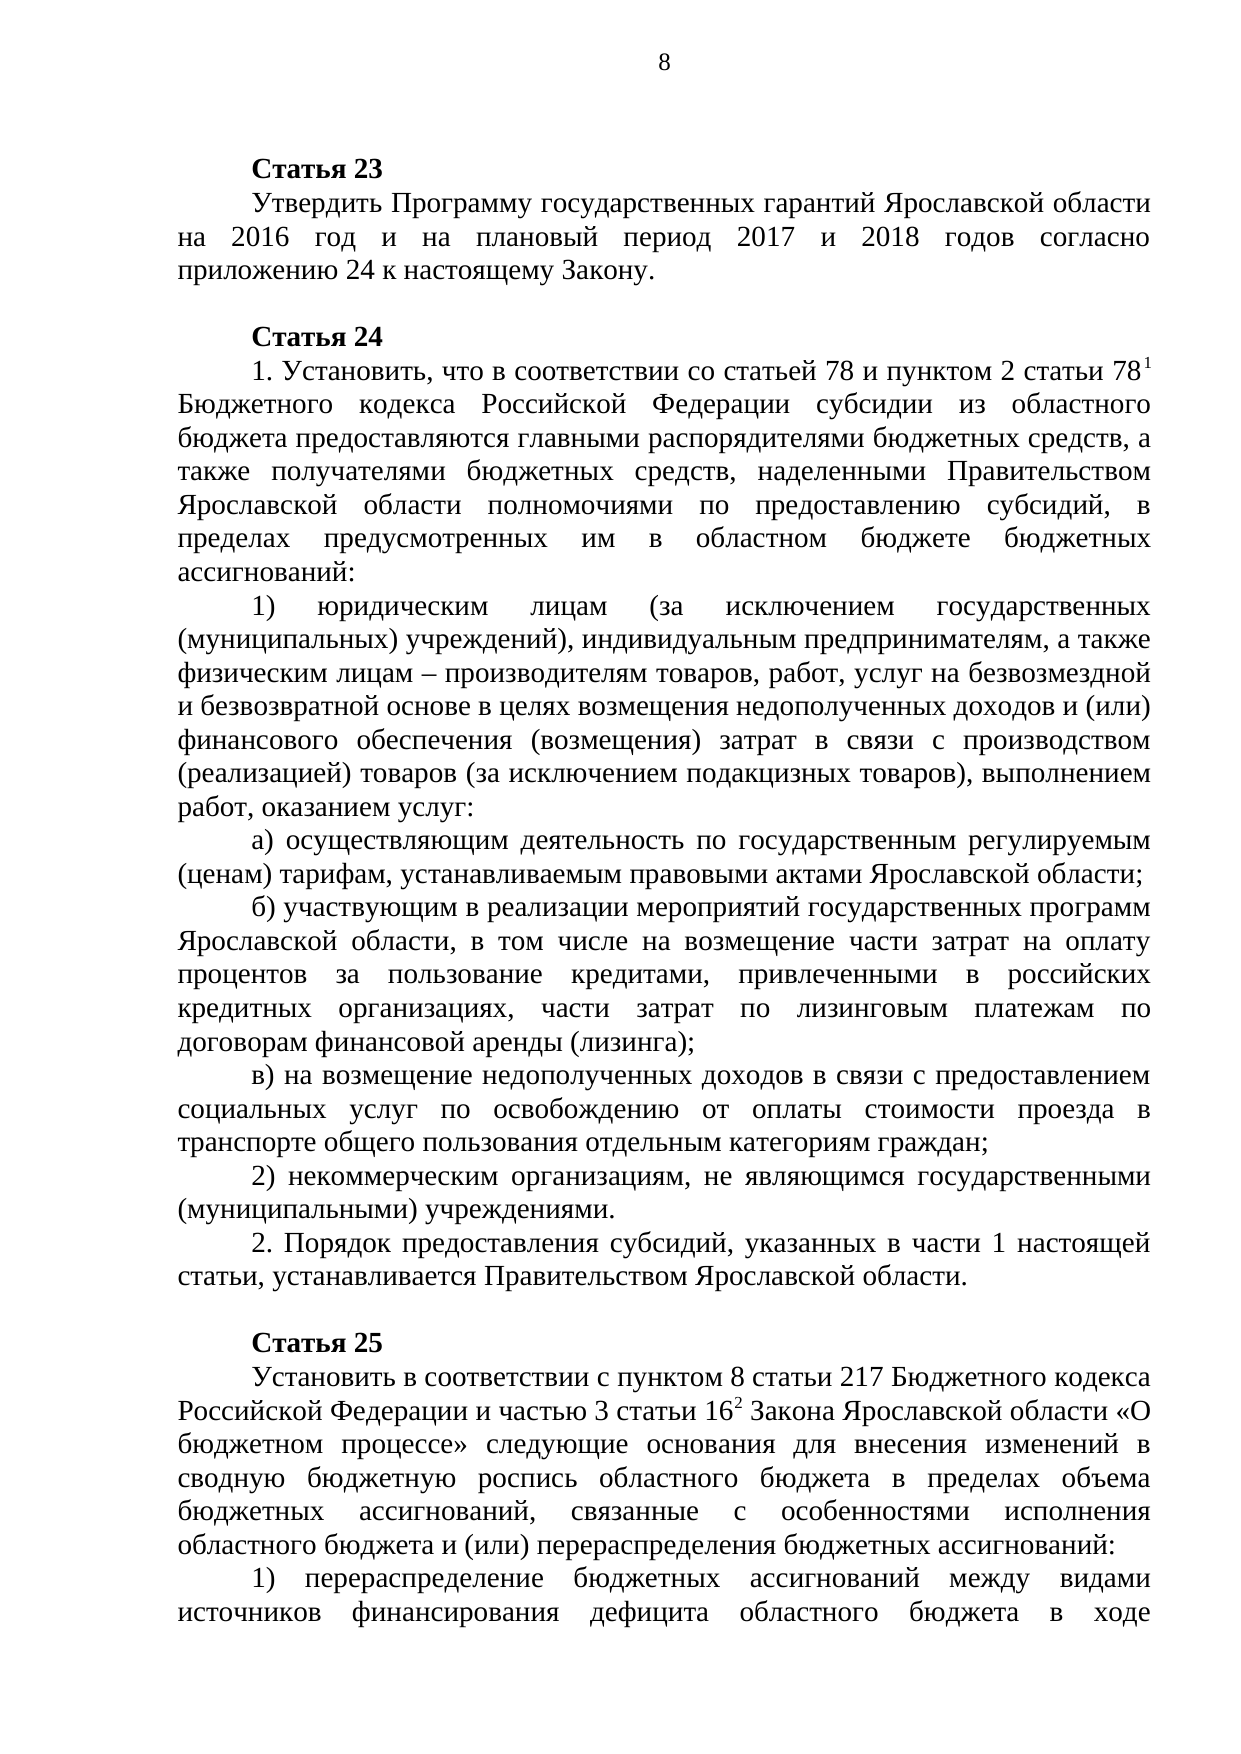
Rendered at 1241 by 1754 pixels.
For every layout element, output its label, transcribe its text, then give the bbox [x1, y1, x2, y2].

text 1. Установить, что в соответствии со статьей 78 и пунктом 2 статьи 781 Бюджетного кодекса Российской Федерации субсидии из областного бюджета предоставляются главными распорядителями бюджетных средств, а также получателями бюджетных средств, наделенными Правительством Ярославской области полномочиями по предоставлению субсидий, в пределах предусмотренных им в областном бюджете бюджетных ассигнований: [177, 353, 1152, 588]
text а) осуществляющим деятельность по государственным регулируемым (ценам) тарифам, устанавливаемым правовыми актами Ярославской области; [177, 822, 1152, 889]
text Статья 25 [177, 1326, 1152, 1359]
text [177, 1560, 1152, 1627]
text 1) юридическим лицам (за исключением государственных (муниципальных) учреждений), индивидуальным предпринимателям, а также физическим лицам – производителям товаров, работ, услуг на безвозмездной и безвозвратной основе в целях возмещения недополученных доходов и (или) финансового обеспечения (возмещения) затрат в связи с производством (реализацией) товаров (за исключением подакцизных товаров), выполнением работ, оказанием услуг: [177, 588, 1152, 822]
text б) участвующим в реализации мероприятий государственных программ Ярославской области, в том числе на возмещение части затрат на оплату процентов за пользование кредитами, привлеченными в российских кредитных организациях, части затрат по лизинговым платежам по договорам финансовой аренды (лизинга); [177, 889, 1152, 1057]
text Статья 24 [177, 319, 1152, 353]
text Утвердить Программу государственных гарантий Ярославской области на 2016 год и на плановый период 2017 и 2018 годов согласно приложению 24 к настоящему Закону. [177, 185, 1152, 286]
text в) на возмещение недополученных доходов в связи с предоставлением социальных услуг по освобождению от оплаты стоимости проезда в транспорте общего пользования отдельным категориям граждан; [177, 1057, 1152, 1158]
text 2) некоммерческим организациям, не являющимся государственными (муниципальными) учреждениями. [177, 1158, 1152, 1225]
text Статья 23 [177, 152, 1152, 185]
text Установить в соответствии с пунктом 8 статьи 217 Бюджетного кодекса Российской Федерации и частью 3 статьи 162 Закона Ярославской области «О бюджетном процессе» следующие основания для внесения изменений в сводную бюджетную роспись областного бюджета в пределах объема бюджетных ассигнований, связанные с особенностями исполнения областного бюджета и (или) перераспределения бюджетных ассигнований: [177, 1359, 1152, 1560]
text 2. Порядок предоставления субсидий, указанных в части 1 настоящей статьи, устанавливается Правительством Ярославской области. [177, 1225, 1152, 1292]
